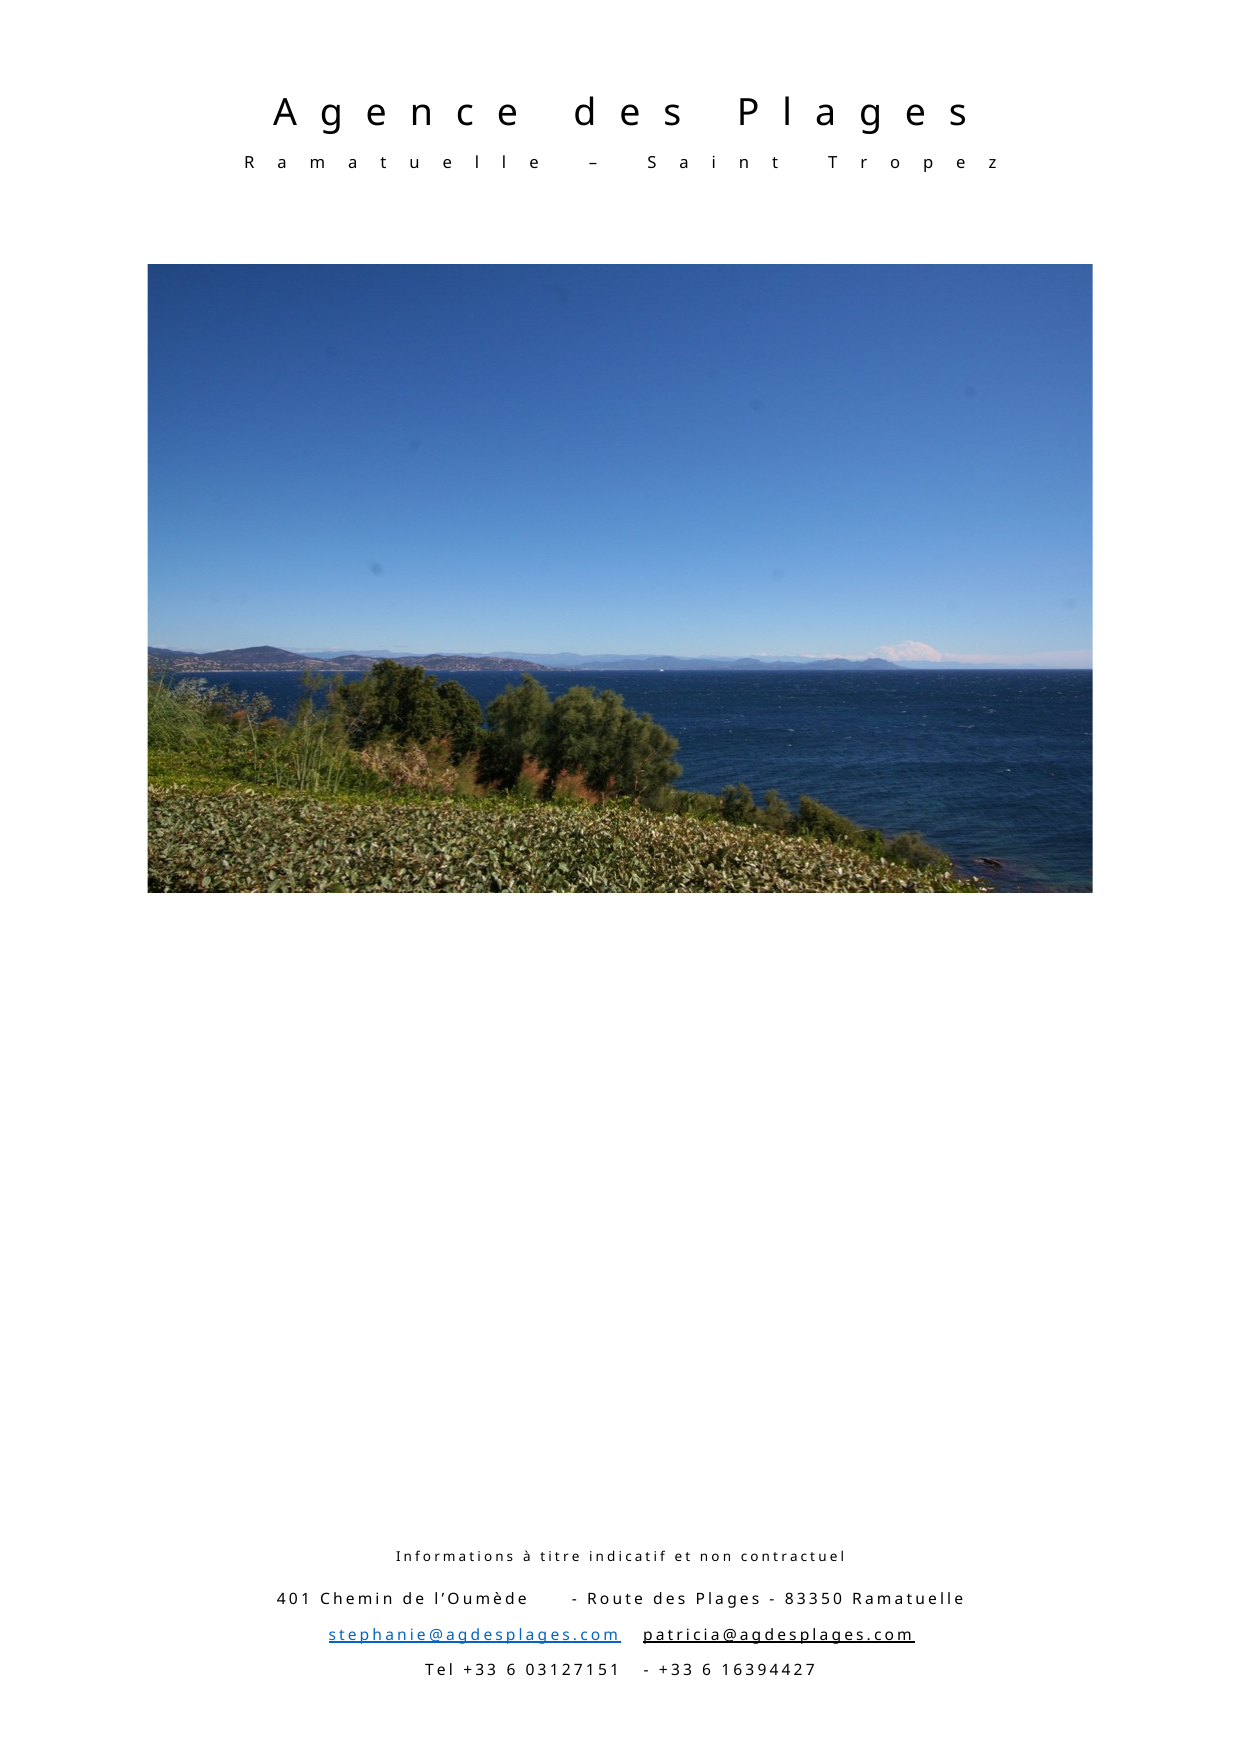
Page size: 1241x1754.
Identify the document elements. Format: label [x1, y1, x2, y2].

picture [147, 264, 1093, 893]
